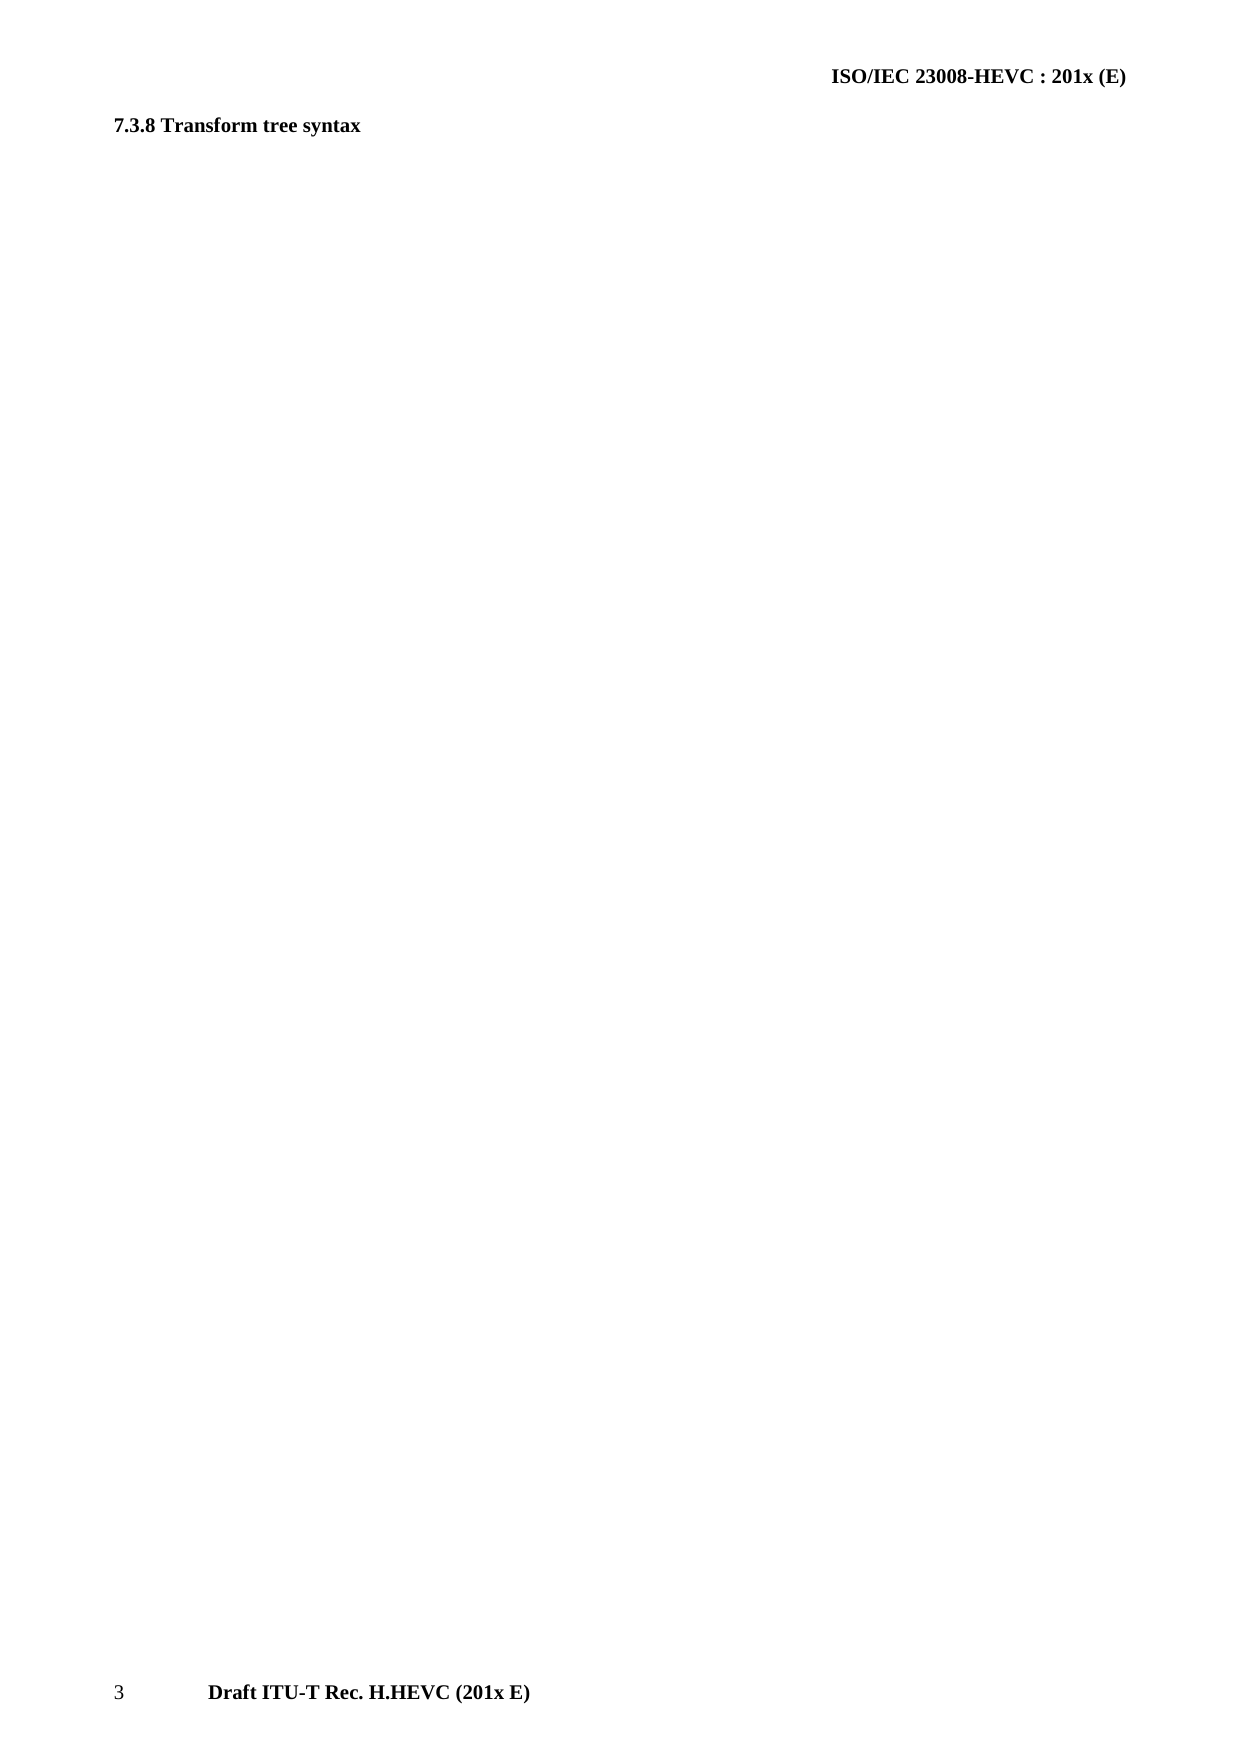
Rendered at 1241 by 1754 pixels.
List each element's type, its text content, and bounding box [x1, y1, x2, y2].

subtitle 7.3.8 Transform tree syntax [113, 113, 1127, 137]
